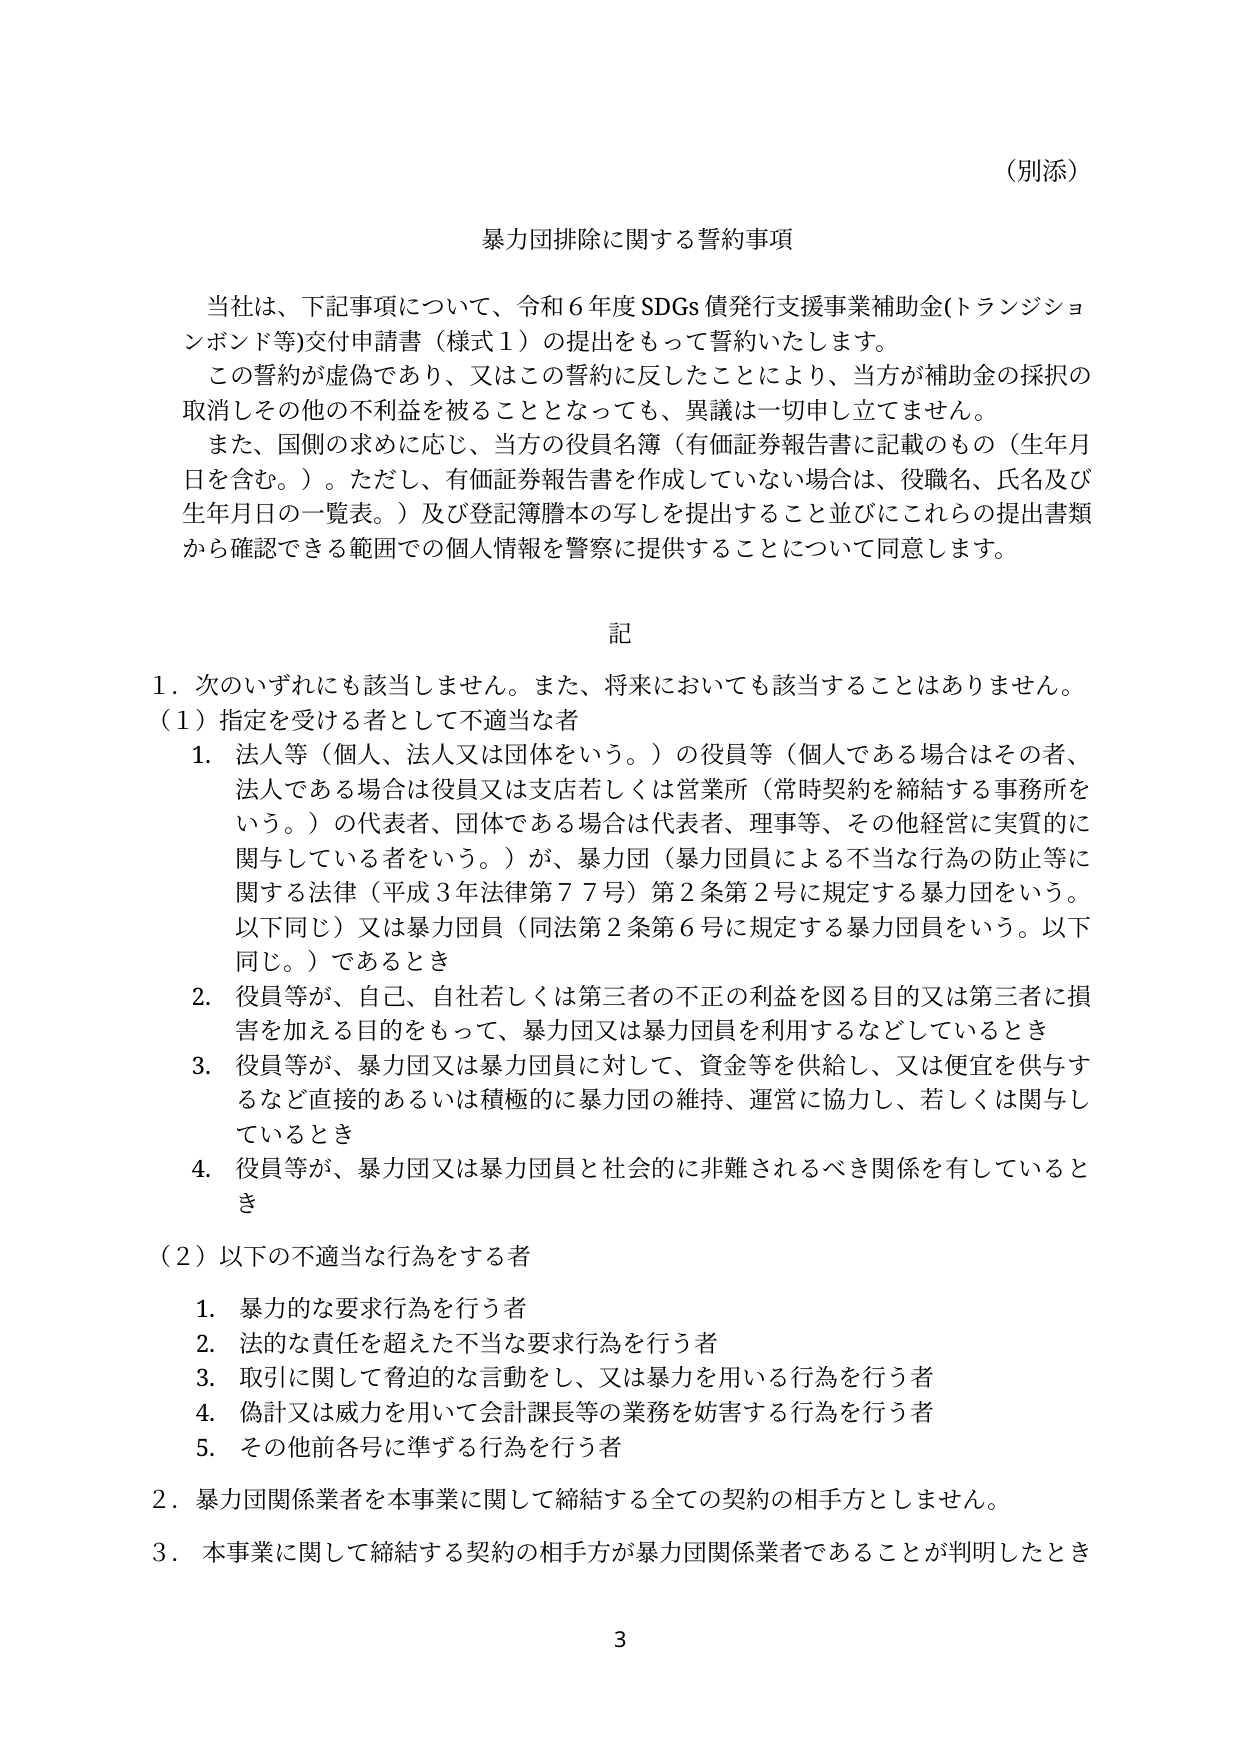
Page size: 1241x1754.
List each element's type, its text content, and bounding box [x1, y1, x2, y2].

list 法的な責任を超えた不当な要求行為を行う者 [196, 1324, 1092, 1359]
text 記 [148, 614, 1092, 649]
text ２．暴力団関係業者を本事業に関して締結する全ての契約の相手方としません。 [148, 1481, 1092, 1516]
text この誓約が虚偽であり、又はこの誓約に反したことにより、当方が補助金の採択の取消しその他の不利益を被ることとなっても、異議は一切申し立てません。 [182, 357, 1092, 426]
list 暴力的な要求行為を行う者 [196, 1290, 1092, 1324]
text １．次のいずれにも該当しません。また、将来においても該当することはありません。 [148, 667, 1092, 702]
text （２）以下の不適当な行為をする者 [148, 1237, 1092, 1272]
text 暴力団排除に関する誓約事項 [182, 221, 1092, 255]
text （１）指定を受ける者として不適当な者 [148, 702, 1092, 736]
list 役員等が、暴力団又は暴力団員に対して、資金等を供給し、又は便宜を供与するなど直接的あるいは積極的に暴力団の維持、運営に協力し、若しくは関与しているとき [191, 1047, 1092, 1150]
list 役員等が、暴力団又は暴力団員と社会的に非難されるべき関係を有しているとき [191, 1150, 1092, 1219]
list その他前各号に準ずる行為を行う者 [196, 1428, 1092, 1463]
list 偽計又は威力を用いて会計課長等の業務を妨害する行為を行う者 [196, 1394, 1092, 1428]
text 当社は、下記事項について、令和６年度SDGs債発行支援事業補助金(トランジションボンド等)交付申請書（様式１）の提出をもって誓約いたします。 [182, 288, 1092, 357]
list 役員等が、自己、自社若しくは第三者の不正の利益を図る目的又は第三者に損害を加える目的をもって、暴力団又は暴力団員を利用するなどしているとき [191, 978, 1092, 1047]
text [148, 1534, 1092, 1568]
list 取引に関して脅迫的な言動をし、又は暴力を用いる行為を行う者 [196, 1359, 1092, 1394]
list 法人等（個人、法人又は団体をいう。）の役員等（個人である場合はその者、法人である場合は役員又は支店若しくは営業所（常時契約を締結する事務所をいう。）の代表者、団体である場合は代表者、理事等、その他経営に実質的に関与している者をいう。）が、暴力団（暴力団員による不当な行為の防止等に関する法律（平成３年法律第７７号）第２条第２号に規定する暴力団をいう。以下同じ）又は暴力団員（同法第２条第６号に規定する暴力団員をいう。以下同じ。）であるとき [191, 736, 1092, 978]
text （別添） [148, 152, 1092, 188]
text また、国側の求めに応じ、当方の役員名簿（有価証券報告書に記載のもの（生年月日を含む。）。ただし、有価証券報告書を作成していない場合は、役職名、氏名及び生年月日の一覧表。）及び登記簿謄本の写しを提出すること並びにこれらの提出書類から確認できる範囲での個人情報を警察に提供することについて同意します。 [182, 426, 1092, 564]
